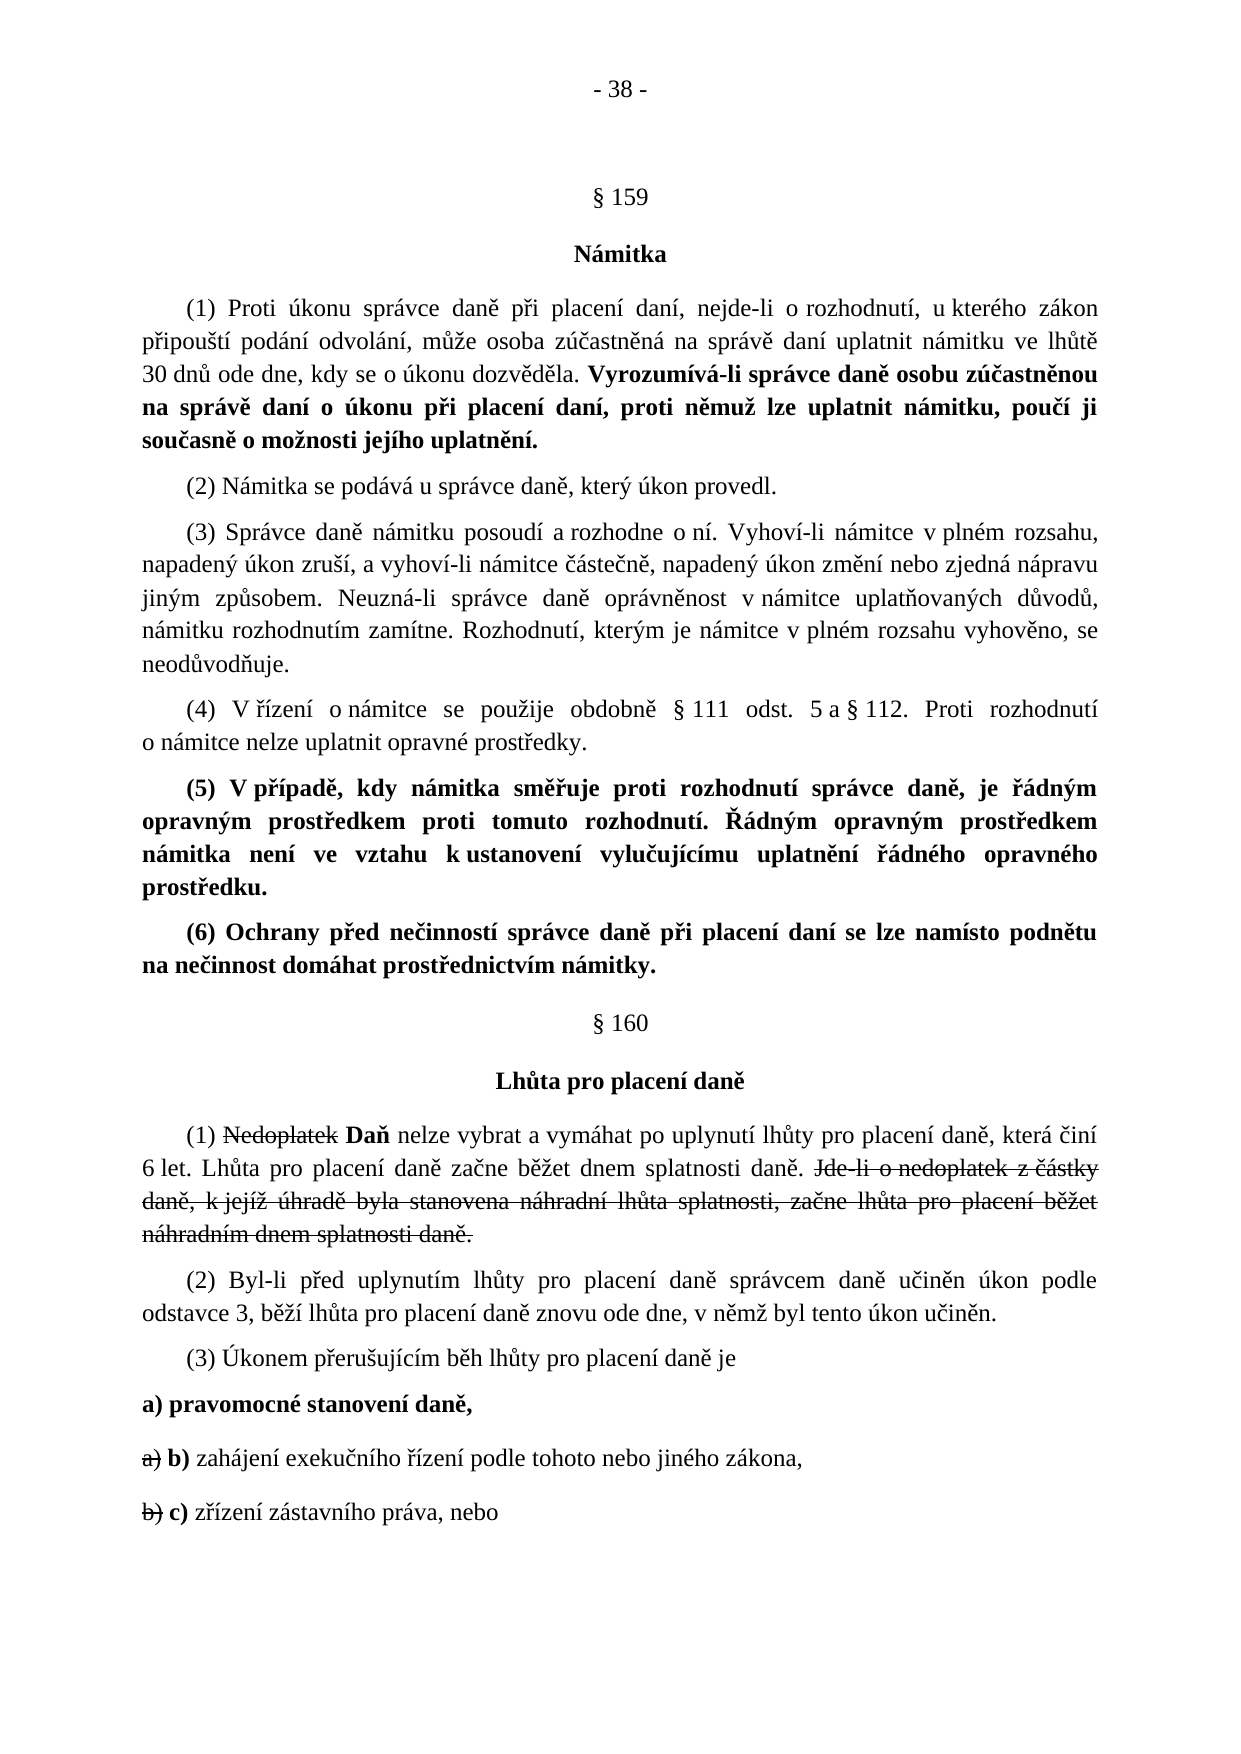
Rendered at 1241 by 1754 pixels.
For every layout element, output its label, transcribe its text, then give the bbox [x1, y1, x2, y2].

text a) pravomocné stanovení daně, [142, 1389, 1098, 1418]
text (5) V případě, kdy námitka směřuje proti rozhodnutí správce daně, je řádným opravným prostředkem proti tomuto rozhodnutí. Řádným opravným prostředkem námitka není ve vztahu k ustanovení vylučujícímu uplatnění řádného opravného prostředku. [142, 773, 1098, 901]
text § 160 [142, 1008, 1098, 1037]
text (2) Byl-li před uplynutím lhůty pro placení daně správcem daně učiněn úkon podle odstavce 3, běží lhůta pro placení daně znovu ode dne, v němž byl tento úkon učiněn. [142, 1265, 1098, 1327]
text (2) Námitka se podává u správce daně, který úkon provedl. [142, 471, 1098, 500]
text b) c) zřízení zástavního práva, nebo [142, 1497, 1098, 1525]
text (4) V řízení o námitce se použije obdobně § 111 odst. 5 a § 112. Proti rozhodnutí o námitce nelze uplatnit opravné prostředky. [142, 694, 1098, 756]
text (1) Nedoplatek Daň nelze vybrat a vymáhat po uplynutí lhůty pro placení daně, která činí 6 let. Lhůta pro placení daně začne běžet dnem splatnosti daně. Jde-li o nedoplatek z částky daně, k jejíž úhradě byla stanovena náhradní lhůta splatnosti, začne lhůta pro placení běžet náhradním dnem splatnosti daně. [142, 1203, 1098, 1248]
text (3) Správce daně námitku posoudí a rozhodne o ní. Vyhoví-li námitce v plném rozsahu, napadený úkon zruší, a vyhoví-li námitce částečně, napadený úkon změní nebo zjedná nápravu jiným způsobem. Neuzná-li správce daně oprávněnost v námitce uplatňovaných důvodů, námitku rozhodnutím zamítne. Rozhodnutí, kterým je námitce v plném rozsahu vyhověno, se neodůvodňuje. [142, 517, 1098, 677]
text (1) Proti úkonu správce daně při placení daní, nejde-li o rozhodnutí, u kterého zákon připouští podání odvolání, může osoba zúčastněná na správě daní uplatnit námitku ve lhůtě 30 dnů ode dne, kdy se o úkonu dozvěděla. Vyrozumívá-li správce daně osobu zúčastněnou na správě daní o úkonu při placení daní, proti němuž lze uplatnit námitku, poučí ji současně o možnosti jejího uplatnění. [142, 293, 1098, 454]
text (6) Ochrany před nečinností správce daně při placení daní se lze namísto podnětu na nečinnost domáhat prostřednictvím námitky. [142, 917, 1098, 979]
text Námitka [142, 239, 1098, 268]
text § 159 [142, 182, 1098, 210]
text (3) Úkonem přerušujícím běh lhůty pro placení daně je [142, 1343, 1098, 1372]
text a) b) zahájení exekučního řízení podle tohoto nebo jiného zákona, [142, 1443, 1098, 1471]
text (1) Nedoplatek Daň nelze vybrat a vymáhat po uplynutí lhůty pro placení daně, která činí 6 let. Lhůta pro placení daně začne běžet dnem splatnosti daně. Jde-li o nedoplatek z částky daně, k jejíž úhradě byla stanovena náhradní lhůta splatnosti, začne lhůta pro placení běžet náhradním dnem splatnosti daně. [142, 1120, 1098, 1202]
text Lhůta pro placení daně [142, 1066, 1098, 1095]
